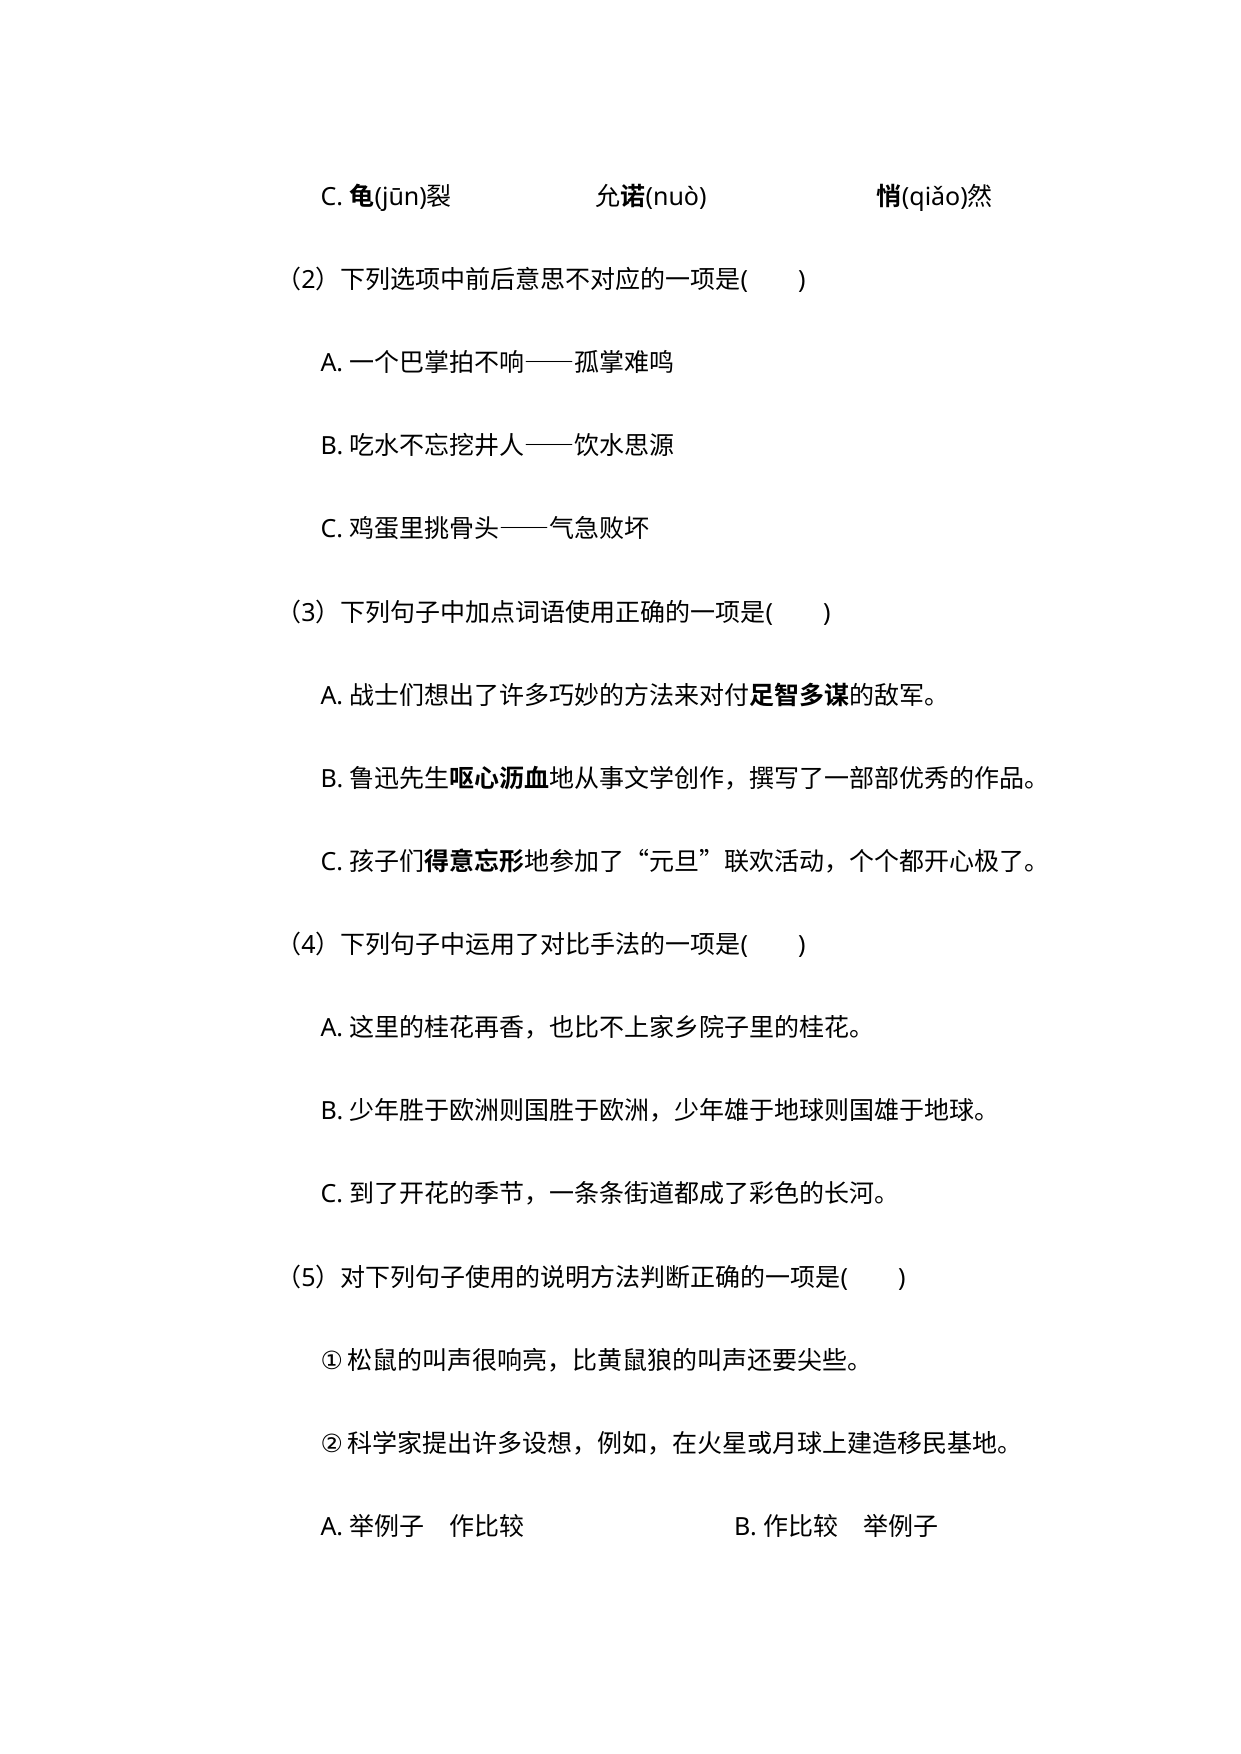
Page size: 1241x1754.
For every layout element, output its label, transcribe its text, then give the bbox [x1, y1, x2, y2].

text （4）下列句子中运用了对比手法的一项是( ) [276, 910, 1053, 975]
text B. 鲁迅先生呕心沥血地从事文学创作，撰写了一部部优秀的作品。 [320, 744, 1053, 809]
text （3）下列句子中加点词语使用正确的一项是( ) [276, 578, 1053, 643]
text ①松鼠的叫声很响亮，比黄鼠狼的叫声还要尖些。 [320, 1326, 1053, 1391]
text C. 孩子们得意忘形地参加了“元旦”联欢活动，个个都开心极了。 [320, 827, 1053, 892]
text C. 龟(jūn)裂 允诺(nuò) 悄(qiǎo)然 [320, 162, 1053, 227]
text C. 鸡蛋里挑骨头——气急败坏 [320, 494, 1053, 559]
text B. 吃水不忘挖井人——饮水思源 [320, 411, 1053, 476]
text （5）对下列句子使用的说明方法判断正确的一项是( ) [276, 1243, 1053, 1308]
text A. 战士们想出了许多巧妙的方法来对付足智多谋的敌军。 [320, 661, 1053, 726]
text （2）下列选项中前后意思不对应的一项是( ) [276, 245, 1053, 310]
text A. 举例子 作比较 B. 作比较 举例子 [320, 1492, 1053, 1557]
text B. 少年胜于欧洲则国胜于欧洲，少年雄于地球则国雄于地球。 [320, 1076, 1053, 1141]
text ②科学家提出许多设想，例如，在火星或月球上建造移民基地。 [320, 1409, 1053, 1474]
text A. 一个巴掌拍不响——孤掌难鸣 [320, 328, 1053, 393]
text A. 这里的桂花再香，也比不上家乡院子里的桂花。 [320, 993, 1053, 1058]
text C. 到了开花的季节，一条条街道都成了彩色的长河。 [320, 1159, 1053, 1224]
